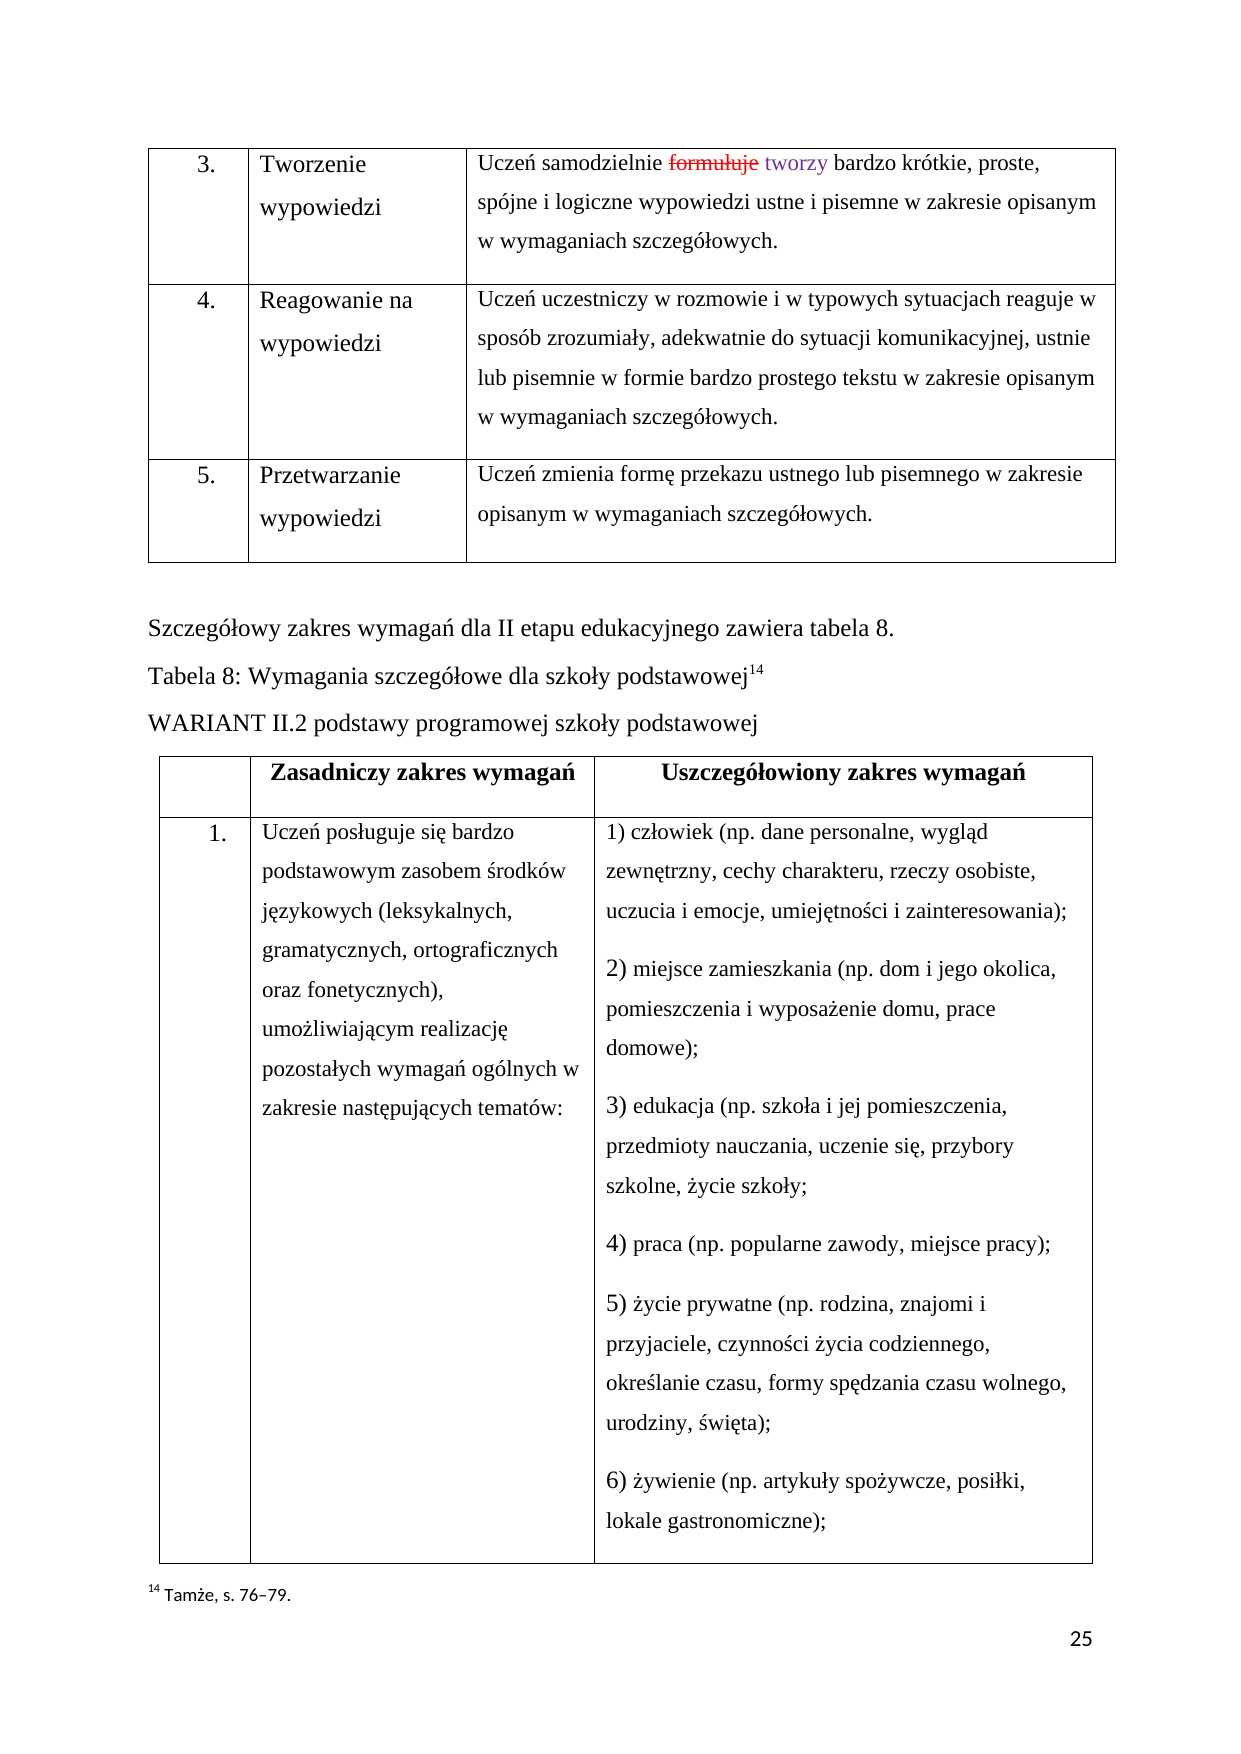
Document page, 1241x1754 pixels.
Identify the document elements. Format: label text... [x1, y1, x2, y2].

table_cell Tworzenie wypowiedzi [249, 149, 466, 284]
table_cell Uczeń zmienia formę przekazu ustnego lub pisemnego w zakresie opisanym w wymaganiach szczegółowych. [467, 460, 1115, 562]
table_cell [251, 818, 594, 1563]
table_header Zasadniczy zakres wymagań [251, 757, 594, 817]
table_cell [149, 285, 248, 459]
table_cell [160, 818, 250, 1563]
table_cell Przetwarzanie wypowiedzi [249, 460, 466, 562]
table_header Uszczegółowiony zakres wymagań [595, 757, 1092, 817]
text Tabela 8: Wymagania szczegółowe dla szkoły podstawowej [148, 661, 1093, 689]
table_cell Uczeń uczestniczy w rozmowie i w typowych sytuacjach reaguje w sposób zrozumiały, adekwatnie do sytuacji komunikacyjnej, ustnie lub pisemnie w formie bardzo prostego tekstu w zakresie opisanym w wymaganiach szczegółowych. [467, 285, 1115, 459]
table_header [160, 757, 250, 817]
table_cell [149, 149, 248, 284]
table_cell Uczeń samodzielnie formułuje tworzy bardzo krótkie, proste, spójne i logiczne wypowiedzi ustne i pisemne w zakresie opisanym w wymaganiach szczegółowych. [467, 149, 1115, 284]
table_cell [595, 818, 1092, 1563]
table_cell [149, 460, 248, 562]
text WARIANT II.2 podstawy programowej szkoły podstawowej [148, 708, 1093, 737]
text Szczegółowy zakres wymagań dla II etapu edukacyjnego zawiera tabela 8. [148, 613, 1093, 642]
table_cell Reagowanie na wypowiedzi [249, 285, 466, 459]
